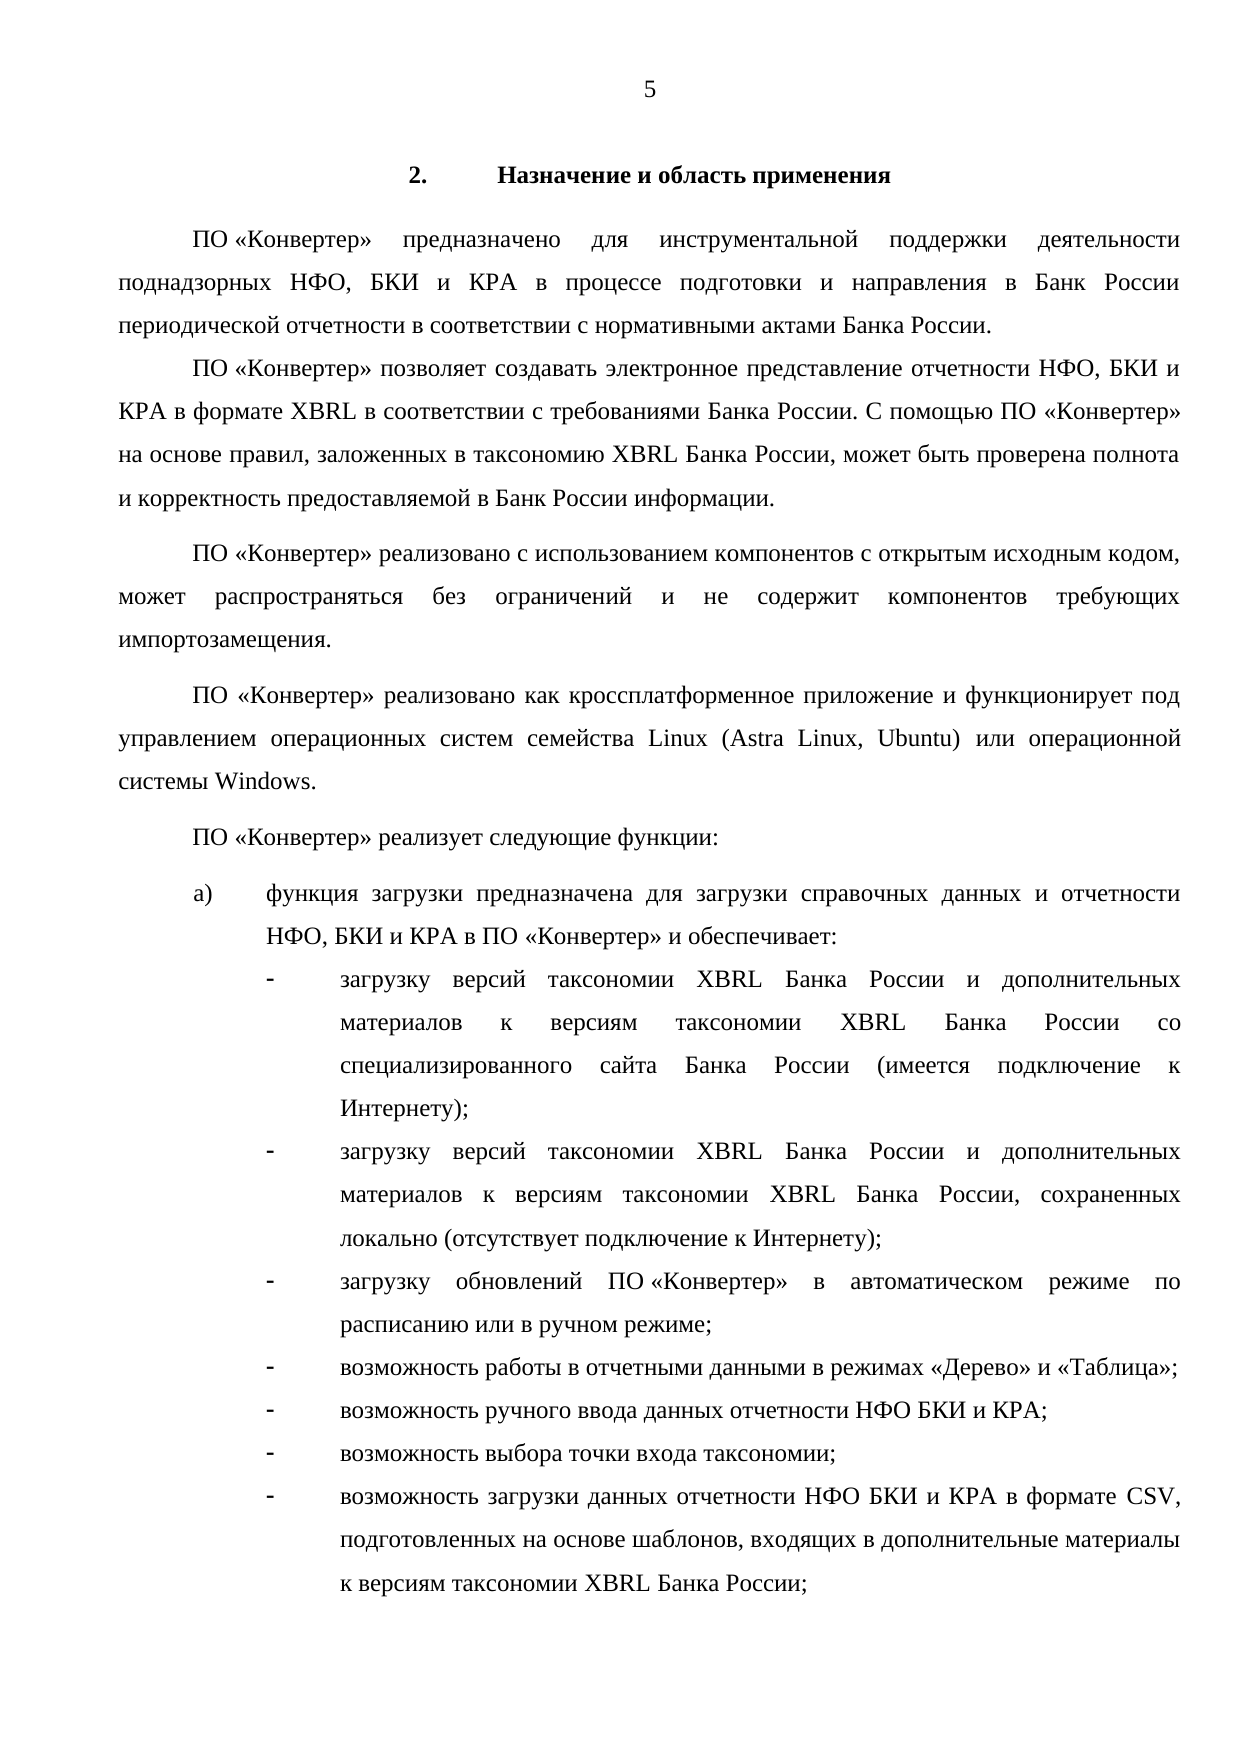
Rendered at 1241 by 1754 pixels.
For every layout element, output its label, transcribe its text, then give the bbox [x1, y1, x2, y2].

text ПО «Конвертер» реализует следующие функции: [118, 822, 1181, 851]
list загрузку версий таксономии XBRL Банка России и дополнительных материалов к версиям таксономии XBRL Банка России со специализированного сайта Банка России (имеется подключение к Интернету); [266, 964, 1181, 1122]
list возможность ручного ввода данных отчетности НФО БКИ и КРА; [266, 1395, 1181, 1424]
list возможность работы в отчетными данными в режимах «Дерево» и «Таблица»; [266, 1352, 1181, 1381]
list загрузку обновлений ПО «Конвертер» в автоматическом режиме по расписанию или в ручном режиме; [266, 1266, 1181, 1338]
text ПО «Конвертер» реализовано с использованием компонентов с открытым исходным кодом, может распространяться без ограничений и не содержит компонентов требующих импортозамещения. [118, 538, 1181, 653]
list функция загрузки предназначена для загрузки справочных данных и отчетности НФО, БКИ и КРА в ПО «Конвертер» и обеспечивает: [193, 878, 1181, 949]
list возможность выбора точки входа таксономии; [266, 1438, 1181, 1467]
text ПО «Конвертер» позволяет создавать электронное представление отчетности НФО, БКИ и КРА в формате XBRL в соответствии с требованиями Банка России. С помощью ПО «Конвертер» на основе правил, заложенных в таксономию XBRL Банка России, может быть проверена полнота и корректность предоставляемой в Банк России информации. [118, 353, 1181, 511]
list загрузку версий таксономии XBRL Банка России и дополнительных материалов к версиям таксономии XBRL Банка России, сохраненных локально (отсутствует подключение к Интернету); [266, 1136, 1181, 1251]
list возможность загрузки данных отчетности НФО БКИ и КРА в формате CSV, подготовленных на основе шаблонов, входящих в дополнительные материалы к версиям таксономии XBRL Банка России; [266, 1481, 1181, 1596]
text ПО «Конвертер» реализовано как кроссплатформенное приложение и функционирует под управлением операционных систем семейства Linux (Astra Linux, Ubuntu) или операционной системы Windows. [118, 680, 1181, 795]
text ПО «Конвертер» предназначено для инструментальной поддержки деятельности поднадзорных НФО, БКИ и КРА в процессе подготовки и направления в Банк России периодической отчетности в соответствии с нормативными актами Банка России. [118, 224, 1181, 339]
text Назначение и область применения [118, 160, 1181, 189]
